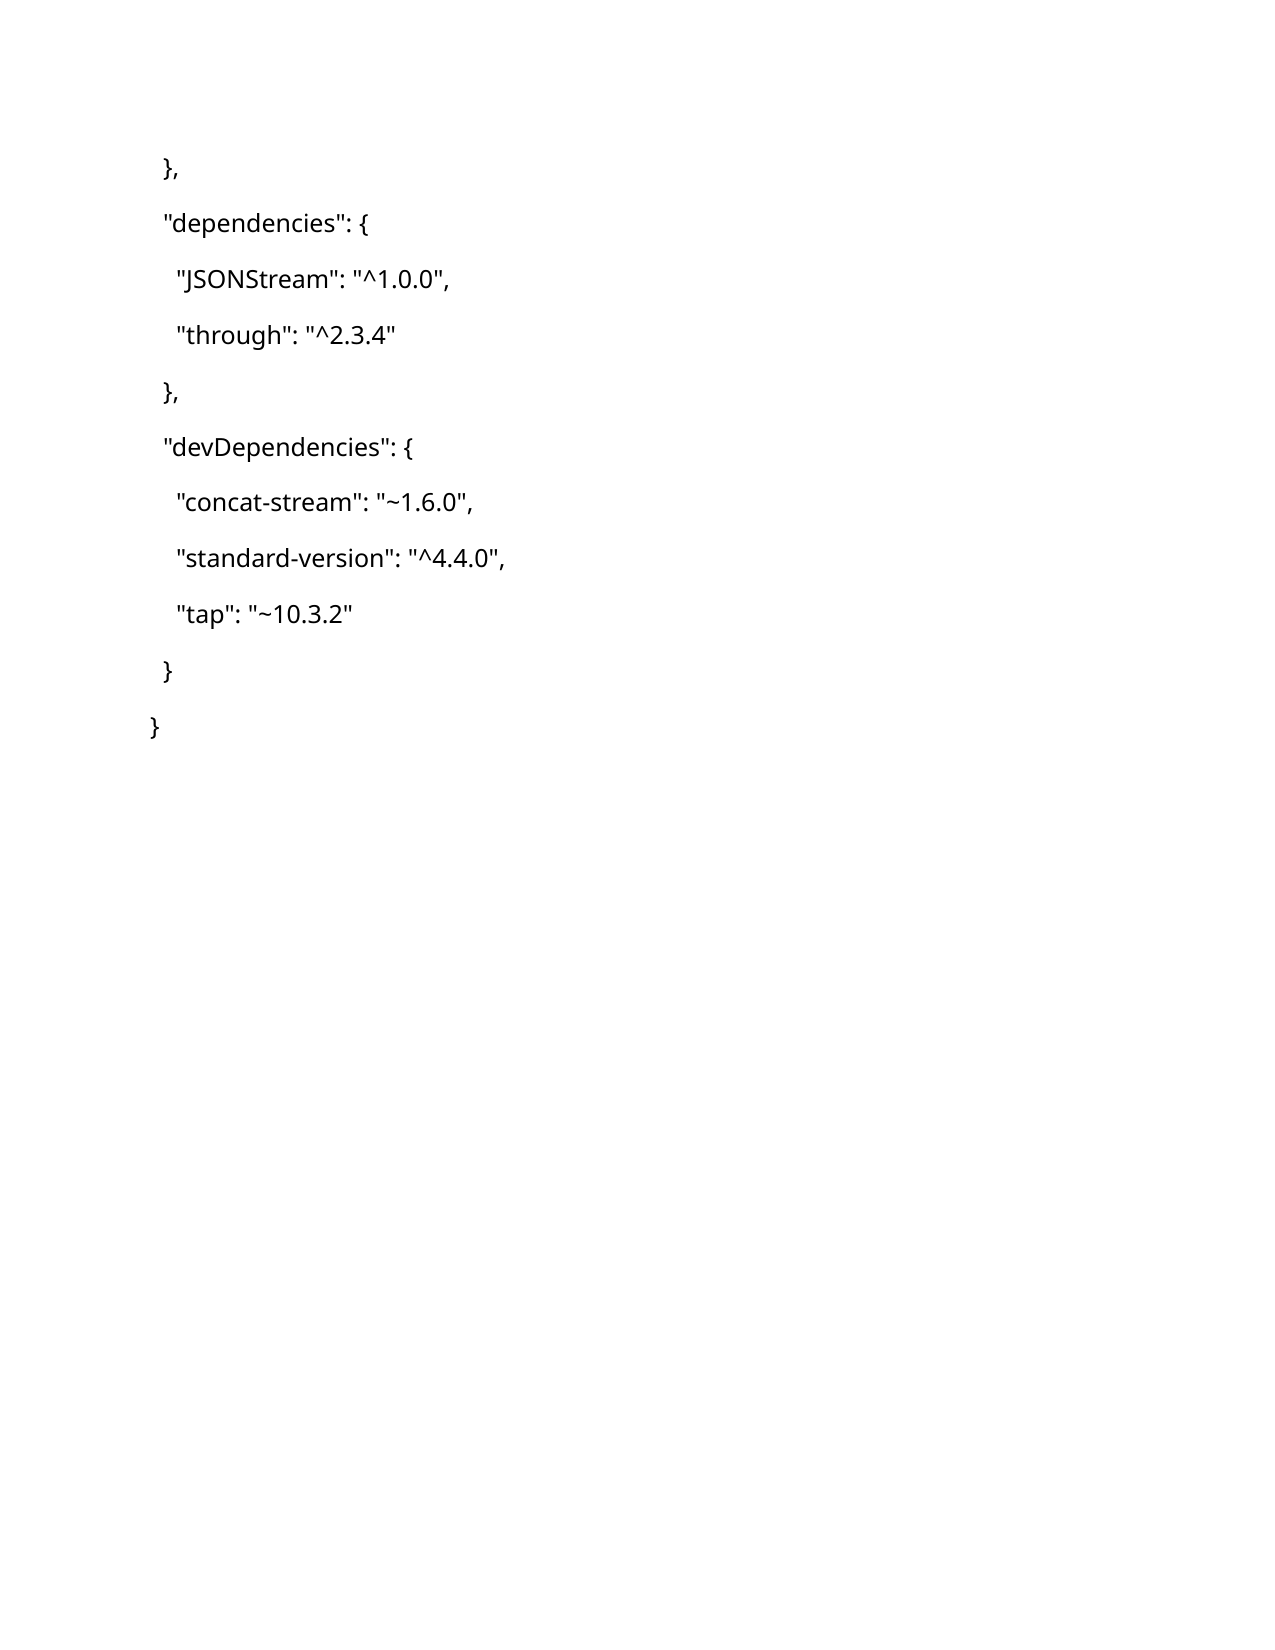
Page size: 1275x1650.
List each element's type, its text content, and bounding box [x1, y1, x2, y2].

text "tap": "~10.3.2" [150, 597, 1125, 631]
text } [150, 708, 1125, 742]
text } [150, 652, 1125, 687]
text "JSONStream": "^1.0.0", [150, 262, 1125, 296]
text "devDependencies": { [150, 429, 1125, 463]
text }, [150, 150, 1125, 184]
text "standard-version": "^4.4.0", [150, 541, 1125, 575]
text }, [150, 373, 1125, 407]
text "dependencies": { [150, 206, 1125, 240]
text "through": "^2.3.4" [150, 317, 1125, 352]
text "concat-stream": "~1.6.0", [150, 485, 1125, 519]
